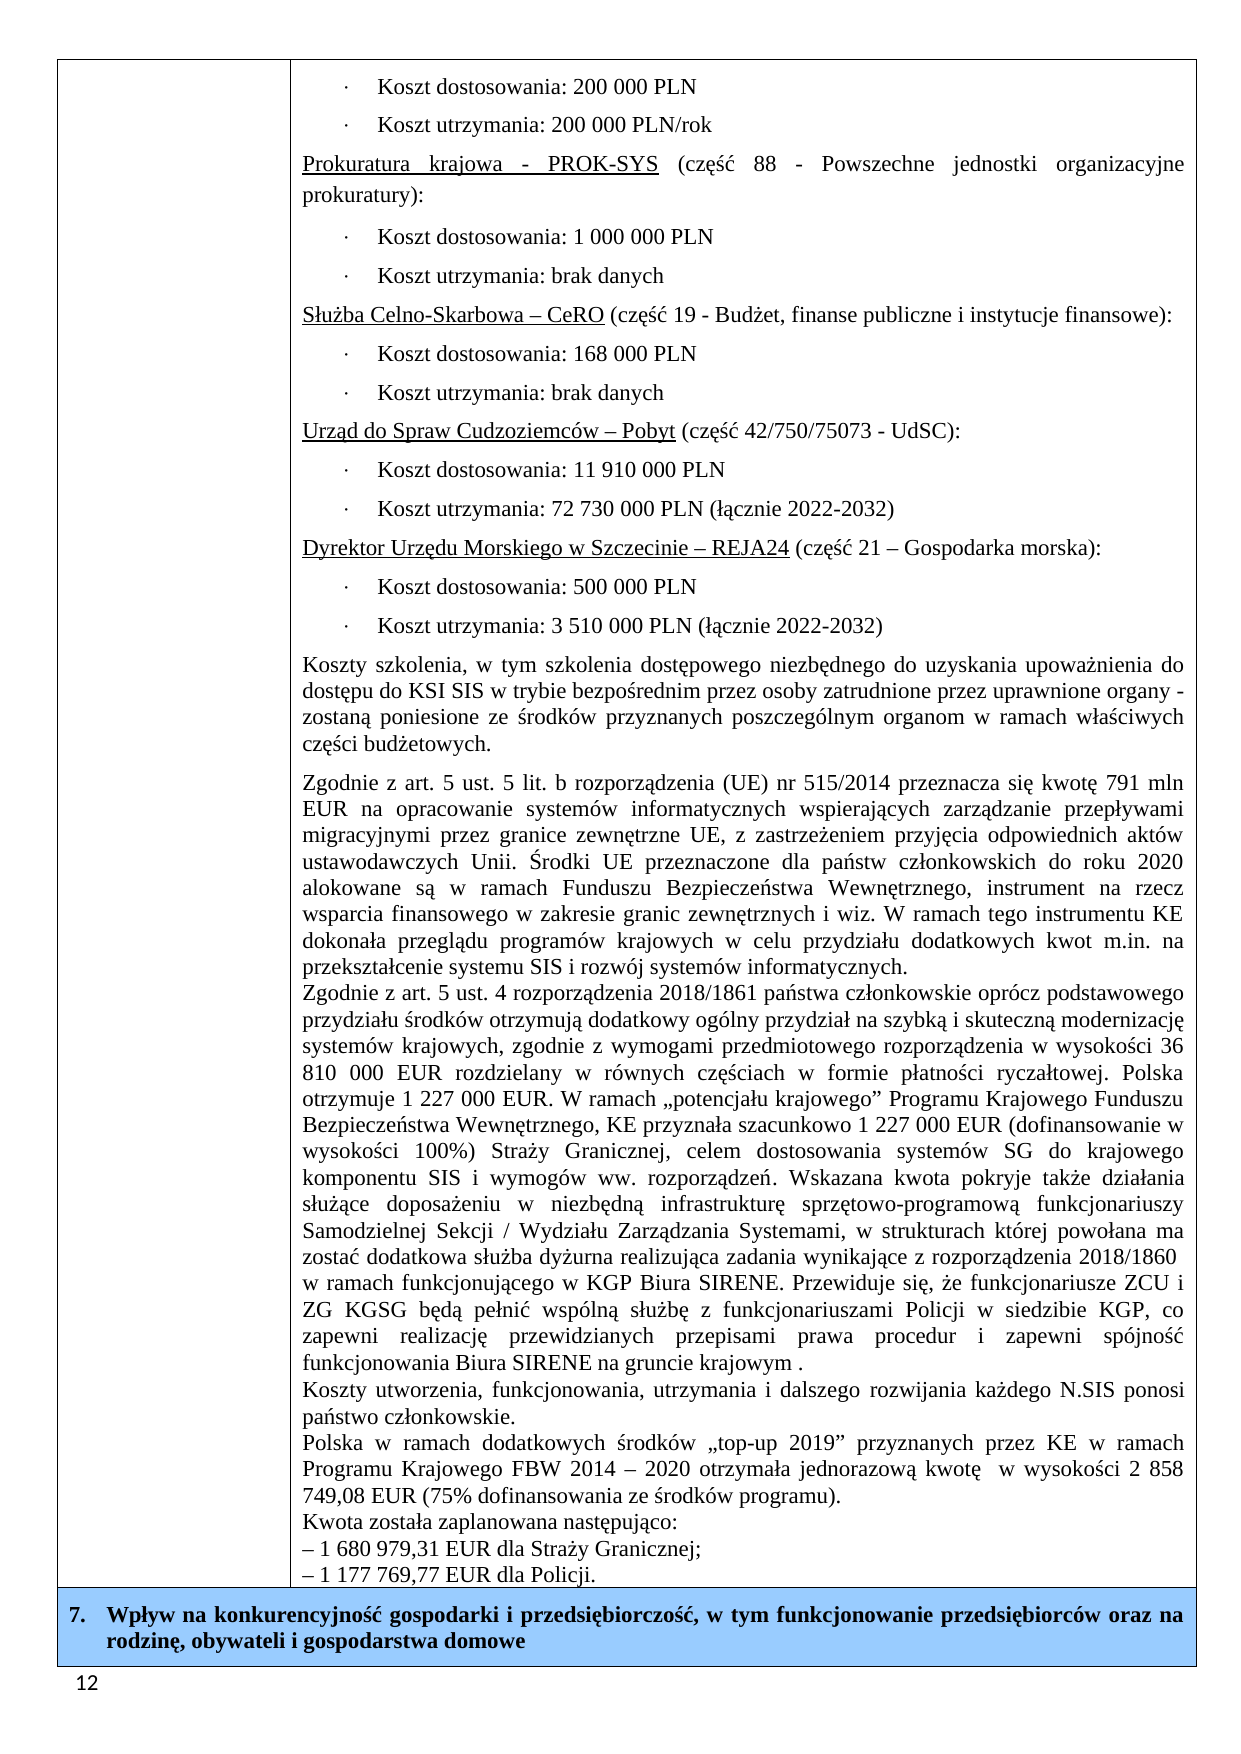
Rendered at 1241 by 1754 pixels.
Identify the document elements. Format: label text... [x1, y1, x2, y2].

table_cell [291, 60, 1196, 1587]
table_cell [58, 60, 290, 1587]
table_cell Wpływ na konkurencyjność gospodarki i przedsiębiorczość, w tym funkcjonowanie przedsiębiorców oraz na rodzinę, obywateli i gospodarstwa domowe [58, 1588, 1196, 1666]
